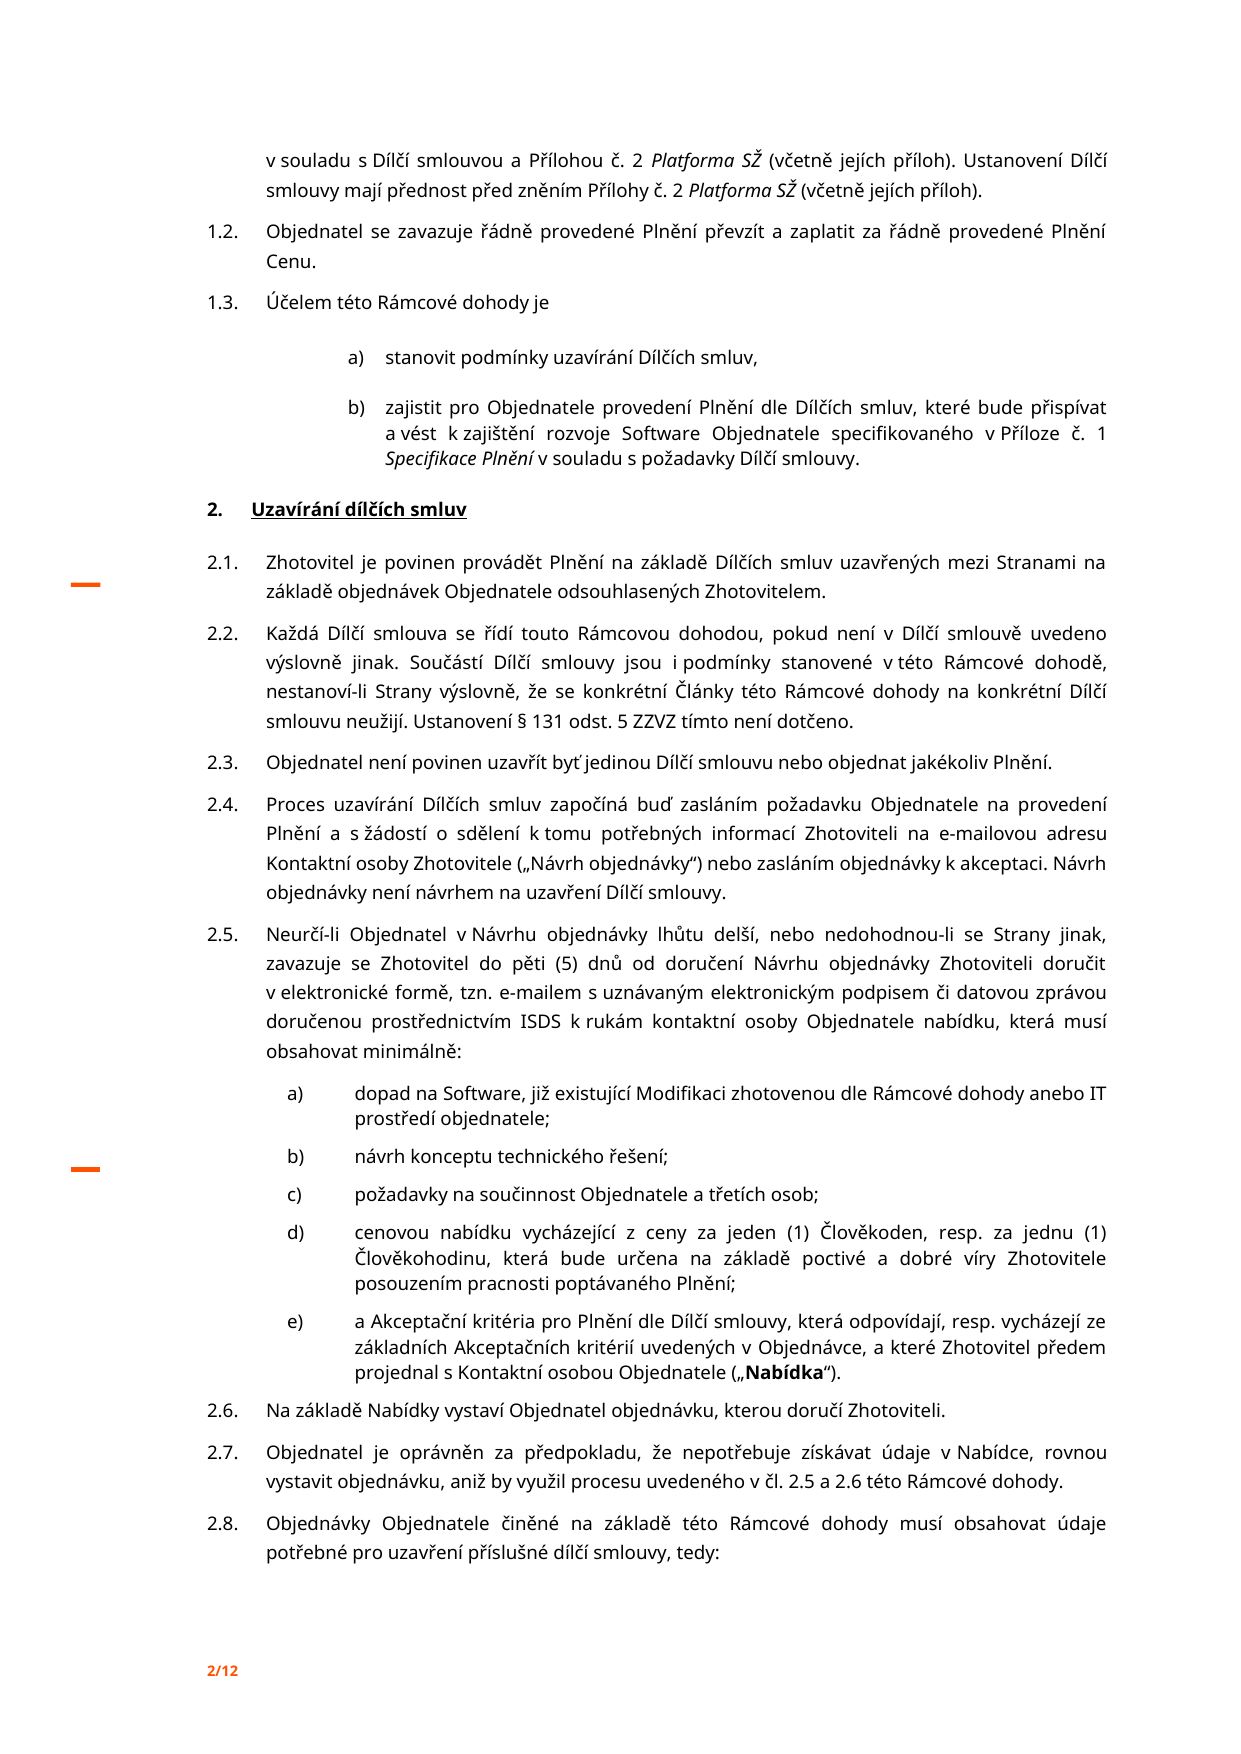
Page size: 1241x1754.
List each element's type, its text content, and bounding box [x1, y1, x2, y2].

list Objednatel se zavazuje řádně provedené Plnění převzít a zaplatit za řádně provedené Plnění Cenu. [207, 219, 1107, 273]
text požadavky na součinnost Objednatele a třetích osob; [287, 1181, 1107, 1207]
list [207, 148, 1107, 202]
list Zhotovitel je povinen provádět Plnění na základě Dílčích smluv uzavřených mezi Stranami na základě objednávek Objednatele odsouhlasených Zhotovitelem. [207, 549, 1107, 604]
list stanovit podmínky uzavírání Dílčích smluv, [348, 344, 1107, 369]
list Účelem této Rámcové dohody je [207, 290, 1107, 315]
text a Akceptační kritéria pro Plnění dle Dílčí smlouvy, která odpovídají, resp. vycházejí ze základních Akceptačních kritérií uvedených v Objednávce, a které Zhotovitel předem projednal s Kontaktní osobou Objednatele („Nabídka“). [287, 1308, 1107, 1385]
list Na základě Nabídky vystaví Objednatel objednávku, kterou doručí Zhotoviteli. [207, 1398, 1107, 1423]
list Objednatel není povinen uzavřít byť jedinou Dílčí smlouvu nebo objednat jakékoliv Plnění. [207, 750, 1107, 775]
text dopad na Software, již existující Modifikaci zhotovenou dle Rámcové dohody anebo IT prostředí objednatele; [287, 1080, 1107, 1131]
list Každá Dílčí smlouva se řídí touto Rámcovou dohodou, pokud není v Dílčí smlouvě uvedeno výslovně jinak. Součástí Dílčí smlouvy jsou i podmínky stanovené v této Rámcové dohodě, nestanoví-li Strany výslovně, že se konkrétní Články této Rámcové dohody na konkrétní Dílčí smlouvu neužijí. Ustanovení § 131 odst. 5 ZZVZ tímto není dotčeno. [207, 620, 1107, 733]
list zajistit pro Objednatele provedení Plnění dle Dílčích smluv, které bude přispívat a vést k zajištění rozvoje Software Objednatele specifikovaného v Příloze č. 1 Specifikace Plnění v souladu s požadavky Dílčí smlouvy. [348, 394, 1107, 471]
text cenovou nabídku vycházející z ceny za jeden (1) Člověkoden, resp. za jednu (1) Člověkohodinu, která bude určena na základě poctivé a dobré víry Zhotovitele posouzením pracnosti poptávaného Plnění; [287, 1219, 1107, 1296]
list Objednávky Objednatele činěné na základě této Rámcové dohody musí obsahovat údaje potřebné pro uzavření příslušné dílčí smlouvy, tedy: [207, 1510, 1107, 1565]
text návrh konceptu technického řešení; [287, 1143, 1107, 1169]
list Proces uzavírání Dílčích smluv započíná buď zasláním požadavku Objednatele na provedení Plnění a s žádostí o sdělení k tomu potřebných informací Zhotoviteli na e-mailovou adresu Kontaktní osoby Zhotovitele („Návrh objednávky“) nebo zasláním objednávky k akceptaci. Návrh objednávky není návrhem na uzavření Dílčí smlouvy. [207, 791, 1107, 905]
list Objednatel je oprávněn za předpokladu, že nepotřebuje získávat údaje v Nabídce, rovnou vystavit objednávku, aniž by využil procesu uvedeného v čl. 2.5 a 2.6 této Rámcové dohody. [207, 1439, 1107, 1494]
list Neurčí-li Objednatel v Návrhu objednávky lhůtu delší, nebo nedohodnou-li se Strany jinak, zavazuje se Zhotovitel do pěti (5) dnů od doručení Návrhu objednávky Zhotoviteli doručit v elektronické formě, tzn. e-mailem s uznávaným elektronickým podpisem či datovou zprávou doručenou prostřednictvím ISDS k rukám kontaktní osoby Objednatele nabídku, která musí obsahovat minimálně: [207, 921, 1107, 1064]
subtitle Uzavírání dílčích smluv [207, 496, 1107, 522]
